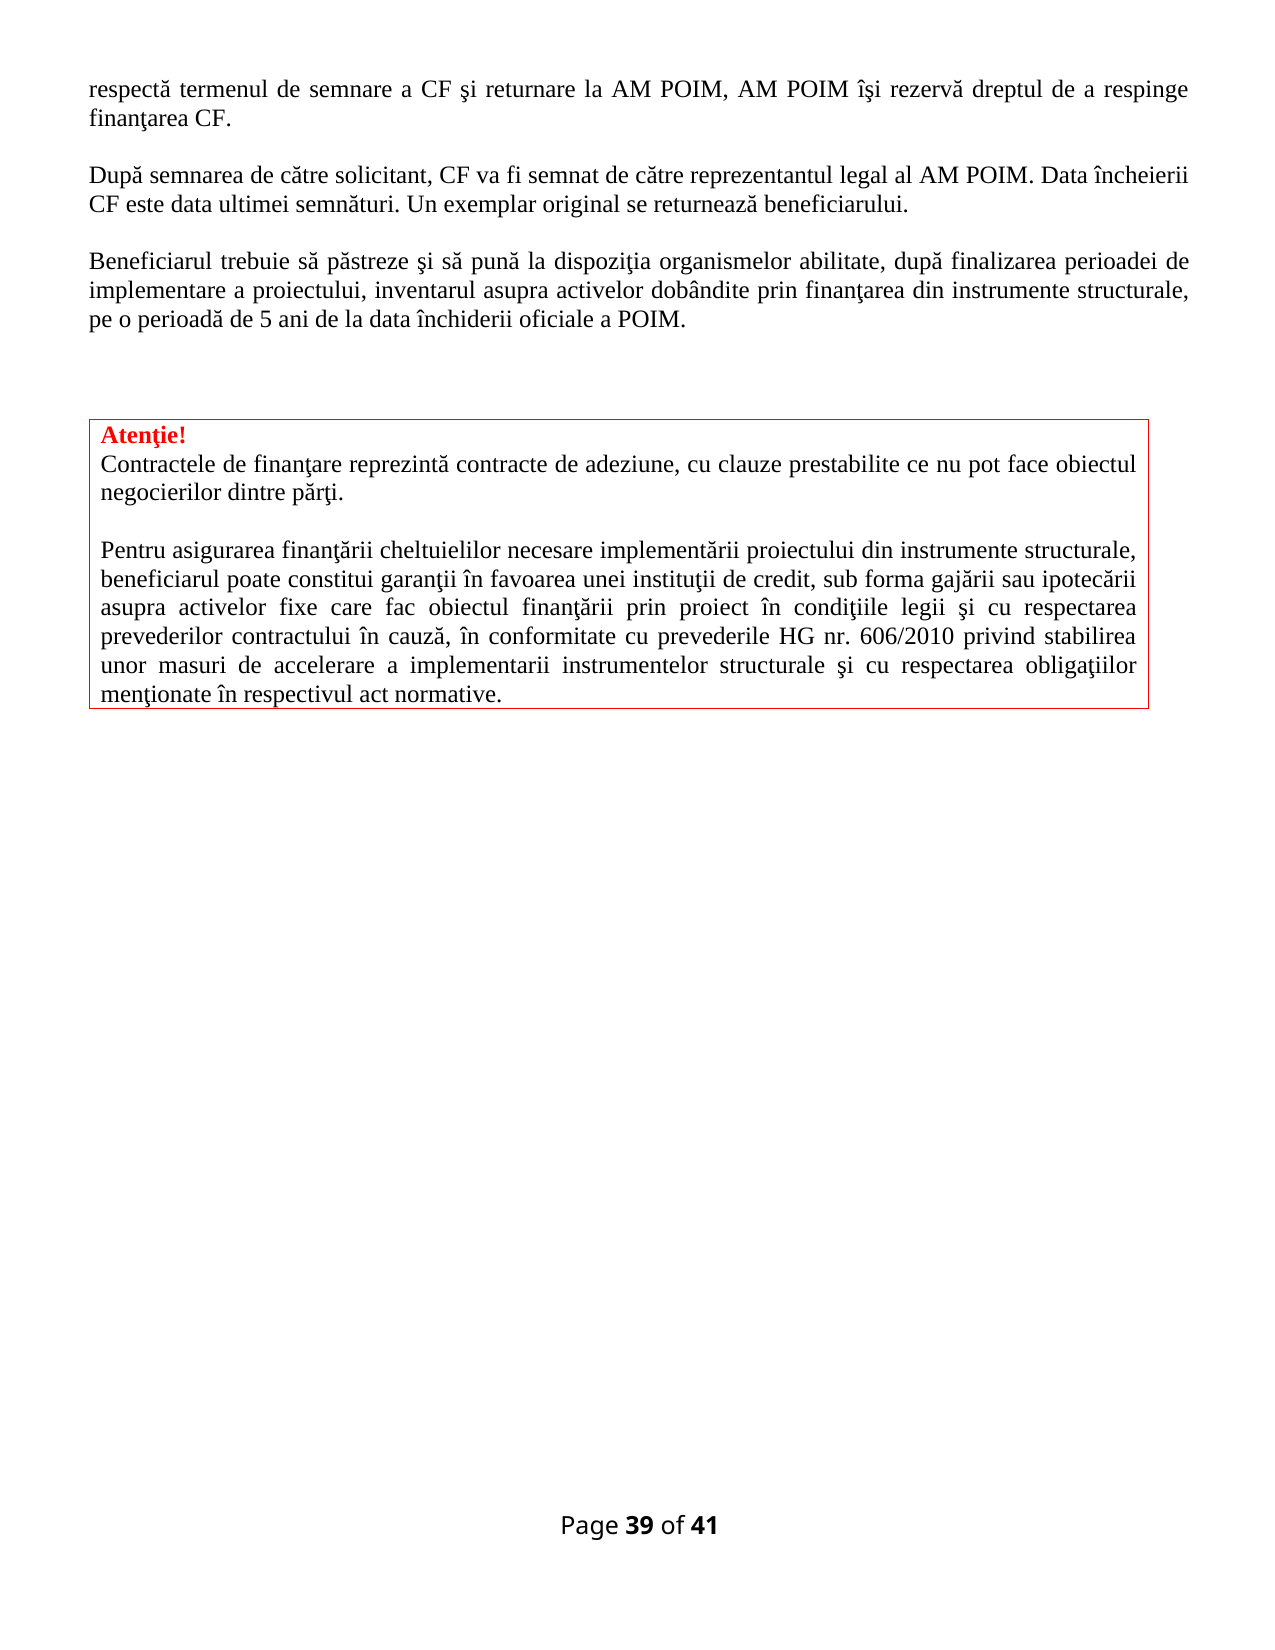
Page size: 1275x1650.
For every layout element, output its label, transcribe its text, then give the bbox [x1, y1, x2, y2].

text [89, 74, 1191, 131]
text Beneficiarul trebuie să păstreze şi să pună la dispoziţia organismelor abilitate, după finalizarea perioadei de implementare a proiectului, inventarul asupra activelor dobândite prin finanţarea din instrumente structurale, pe o perioadă de 5 ani de la data închiderii oficiale a POIM. [89, 246, 1191, 333]
text După semnarea de către solicitant, CF va fi semnat de către reprezentantul legal al AM POIM. Data încheierii CF este data ultimei semnături. Un exemplar original se returnează beneficiarului. [89, 160, 1191, 218]
table_header Atenţie! Contractele de finanţare reprezintă contracte de adeziune, cu clauze prestabilite ce nu pot face obiectul negocierilor dintre părţi. Pentru asigurarea finanţării cheltuielilor necesare implementării proiectului din instrumente structurale, beneficiarul poate constitui garanţii în favoarea unei instituţii de credit, sub forma gajării sau ipotecării asupra activelor fixe care fac obiectul finanţării prin proiect în condiţiile legii şi cu respectarea prevederilor contractului în cauză, în conformitate cu prevederile HG nr. 606/2010 privind stabilirea unor masuri de accelerare a implementarii instrumentelor structurale şi cu respectarea obligaţiilor menţionate în respectivul act normative. [90, 420, 1148, 707]
